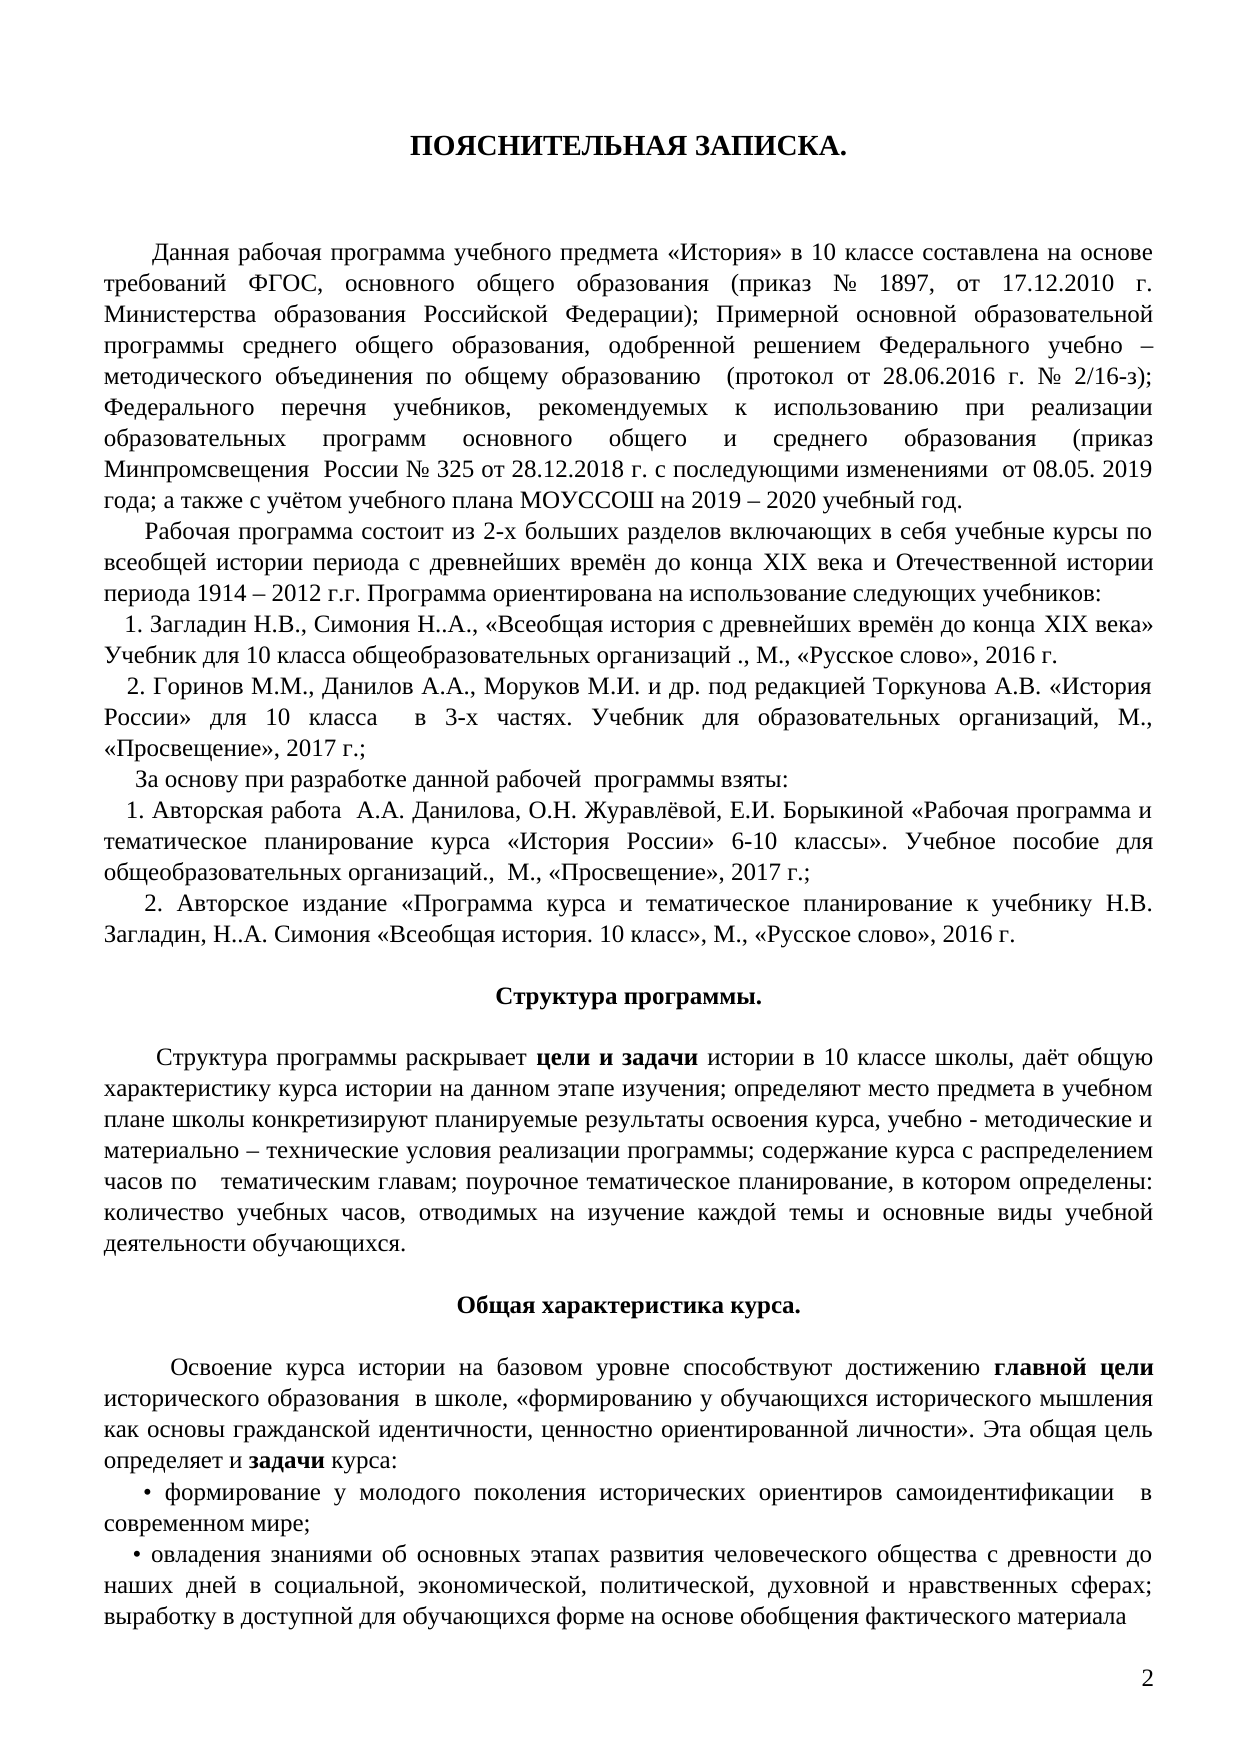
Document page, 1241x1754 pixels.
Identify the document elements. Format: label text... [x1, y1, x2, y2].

text 2. Горинов М.М., Данилов А.А., Моруков М.И. и др. под редакцией Торкунова А.В. «История России» для 10 класса в 3-х частях. Учебник для образовательных организаций, М., «Просвещение», 2017 г.; [103, 671, 1154, 762]
text Структура программы раскрывает цели и задачи истории в 10 классе школы, даёт общую характеристику курса истории на данном этапе изучения; определяют место предмета в учебном плане школы конкретизируют планируемые результаты освоения курса, учебно - методические и материально – технические условия реализации программы; содержание курса с распределением часов по тематическим главам; поурочное тематическое планирование, в котором определены: количество учебных часов, отводимых на изучение каждой темы и основные виды учебной деятельности обучающихся. [103, 1042, 1154, 1257]
text За основу при разработке данной рабочей программы взяты: [103, 764, 1154, 793]
text Общая характеристика курса. [103, 1290, 1154, 1319]
text • овладения знаниями об основных этапах развития человеческого общества с древности до наших дней в социальной, экономической, политической, духовной и нравственных сферах; выработку в доступной для обучающихся форме на основе обобщения фактического материала [103, 1539, 1154, 1629]
text 2 [103, 1663, 1154, 1692]
text 1. Загладин Н.В., Симония Н..А., «Всеобщая история с древнейших времён до конца XIX века» Учебник для 10 класса общеобразовательных организаций ., М., «Русское слово», 2016 г. [103, 609, 1154, 669]
text • формирование у молодого поколения исторических ориентиров самоидентификации в современном мире; [103, 1477, 1154, 1536]
text Структура программы. [103, 981, 1154, 1009]
text 2. Авторское издание «Программа курса и тематическое планирование к учебнику Н.В. Загладин, Н..А. Симония «Всеобщая история. 10 класс», М., «Русское слово», 2016 г. [103, 888, 1154, 948]
text ПОЯСНИТЕЛЬНАЯ ЗАПИСКА. [103, 128, 1154, 162]
text Рабочая программа состоит из 2-х больших разделов включающих в себя учебные курсы по всеобщей истории периода с древнейших времён до конца XIX века и Отечественной истории периода 1914 – 2012 г.г. Программа ориентирована на использование следующих учебников: [103, 516, 1154, 607]
text Данная рабочая программа учебного предмета «История» в 10 классе составлена на основе требований ФГОС, основного общего образования (приказ № 1897, от 17.12.2010 г. Министерства образования Российской Федерации); Примерной основной образовательной программы среднего общего образования, одобренной решением Федерального учебно – методического объединения по общему образованию (протокол от 28.06.2016 г. № 2/16-з); Федерального перечня учебников, рекомендуемых к использованию при реализации образовательных программ основного общего и среднего образования (приказ Минпромсвещения России № 325 от 28.12.2018 г. с последующими изменениями от 08.05. 2019 года; а также с учётом учебного плана МОУССОШ на 2019 – 2020 учебный год. [103, 237, 1154, 514]
text 1. Авторская работа А.А. Данилова, О.Н. Журавлёвой, Е.И. Борыкиной «Рабочая программа и тематическое планирование курса «История России» 6-10 классы». Учебное пособие для общеобразовательных организаций., М., «Просвещение», 2017 г.; [103, 795, 1154, 886]
text Освоение курса истории на базовом уровне способствуют достижению главной цели исторического образования в школе, «формированию у обучающихся исторического мышления как основы гражданской идентичности, ценностно ориентированной личности». Эта общая цель определяет и задачи курса: [103, 1352, 1154, 1474]
